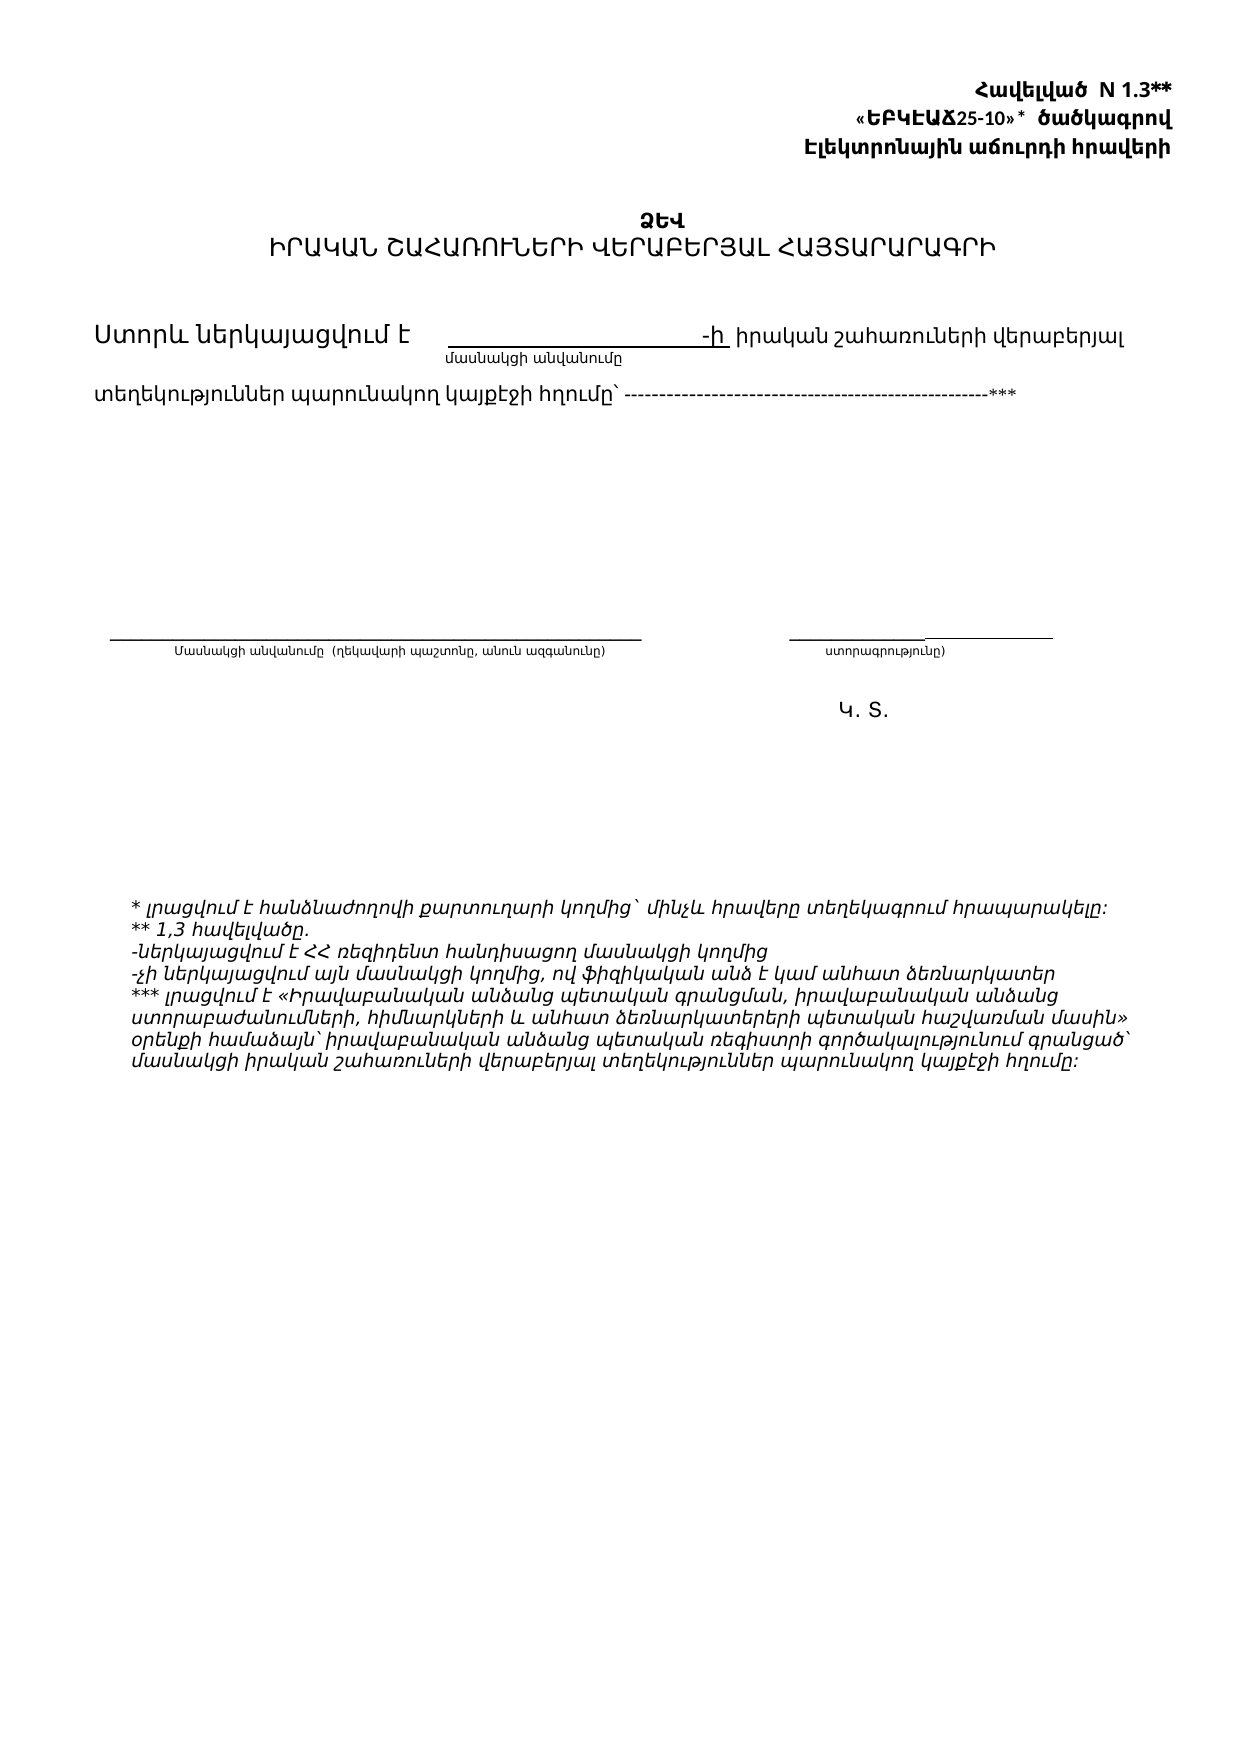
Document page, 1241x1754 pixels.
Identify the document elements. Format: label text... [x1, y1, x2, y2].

text Հավելված N 1.3** [94, 75, 1171, 103]
text ** 1,3 հավելվածը․ [131, 919, 1171, 941]
text տեղեկություններ պարունակող կայքէջի հղումը՝ ----------------------------------------------------*** [94, 379, 1171, 408]
text Կ. Տ. [94, 698, 1171, 722]
text Էլեկտրոնային աճուրդի հրավերի [94, 132, 1171, 160]
text ԻՐԱԿԱՆ ՇԱՀԱՌՈՒՆԵՐԻ ՎԵՐԱԲԵՐՅԱԼ ՀԱՅՏԱՐԱՐԱԳՐԻ [94, 233, 1171, 262]
text մասնակցի անվանումը [94, 350, 1171, 379]
text «ԵԲԿԷԱՃ25-10»* ծածկագրով [94, 103, 1171, 132]
text ՁԵՎ [94, 209, 1171, 233]
text Ստորև ներկայացվում է -ի իրական շահառուների վերաբերյալ [94, 321, 1171, 350]
text -չի ներկայացվում այն մասնակցի կողմից, ով ֆիզիկական անձ է կամ անհատ ձեռնարկատեր [131, 963, 1171, 985]
text ___________________________________________________ _____________ Մասնակցի անվանումը (ղեկավարի պաշտոնը, անուն ազգանունը) ստորագրությունը) [94, 617, 1171, 669]
text * լրացվում է հանձնաժողովի քարտուղարի կողմից` մինչև հրավերը տեղեկագրում հրապարակելը: [131, 897, 1171, 919]
text -ներկայացվում է ՀՀ ռեզիդենտ հանդիսացող մասնակցի կողմից [131, 941, 1171, 963]
text *** լրացվում է «Իրավաբանական անձանց պետական գրանցման, իրավաբանական անձանց ստորաբաժանումների, հիմնարկների և անհատ ձեռնարկատերերի պետական հաշվառման մասին» օրենքի համաձայն՝ իրավաբանական անձանց պետական ռեգիստրի գործակալությունում գրանցած՝ մասնակցի իրական շահառուների վերաբերյալ տեղեկություններ պարունակող կայքէջի հղումը: [131, 985, 1171, 1072]
